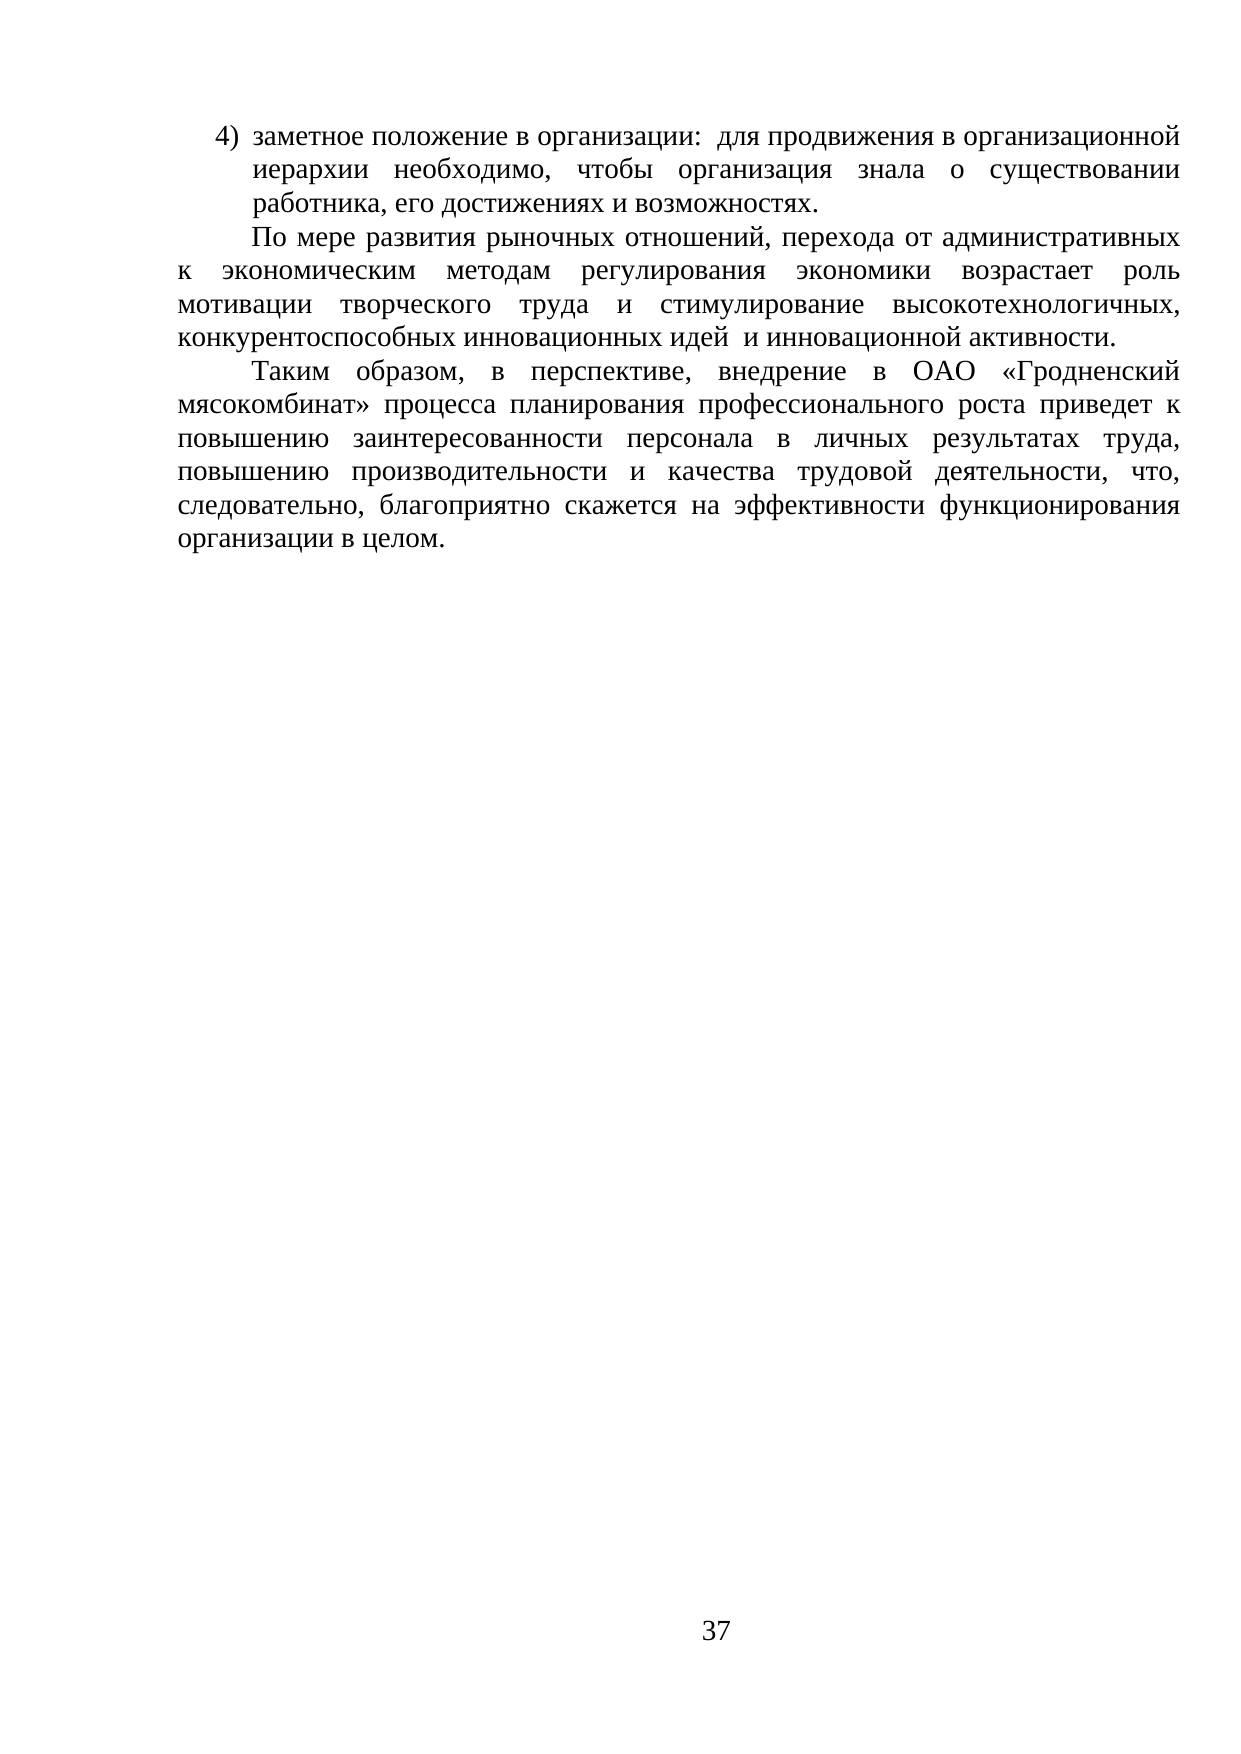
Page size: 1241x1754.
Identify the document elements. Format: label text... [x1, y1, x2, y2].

text Таким образом, в перспективе, внедрение в ОАО «Гродненский мясокомбинат» процесса планирования профессионального роста приведет к повышению заинтересованности персонала в личных результатах труда, повышению производительности и качества трудовой деятельности, что, следовательно, благоприятно скажется на эффективности функционирования организации в целом. [177, 353, 1181, 554]
text По мере развития рыночных отношений, перехода от административных к экономическим методам регулирования экономики возрастает роль мотивации творческого труда и стимулирование высокотехнологичных, конкурентоспособных инновационных идей и инновационной активности. [177, 219, 1181, 353]
list заметное положение в организации: для продвижения в организационной иерархии необходимо, чтобы организация знала о существовании работника, его достижениях и возможностях. [215, 118, 1181, 219]
